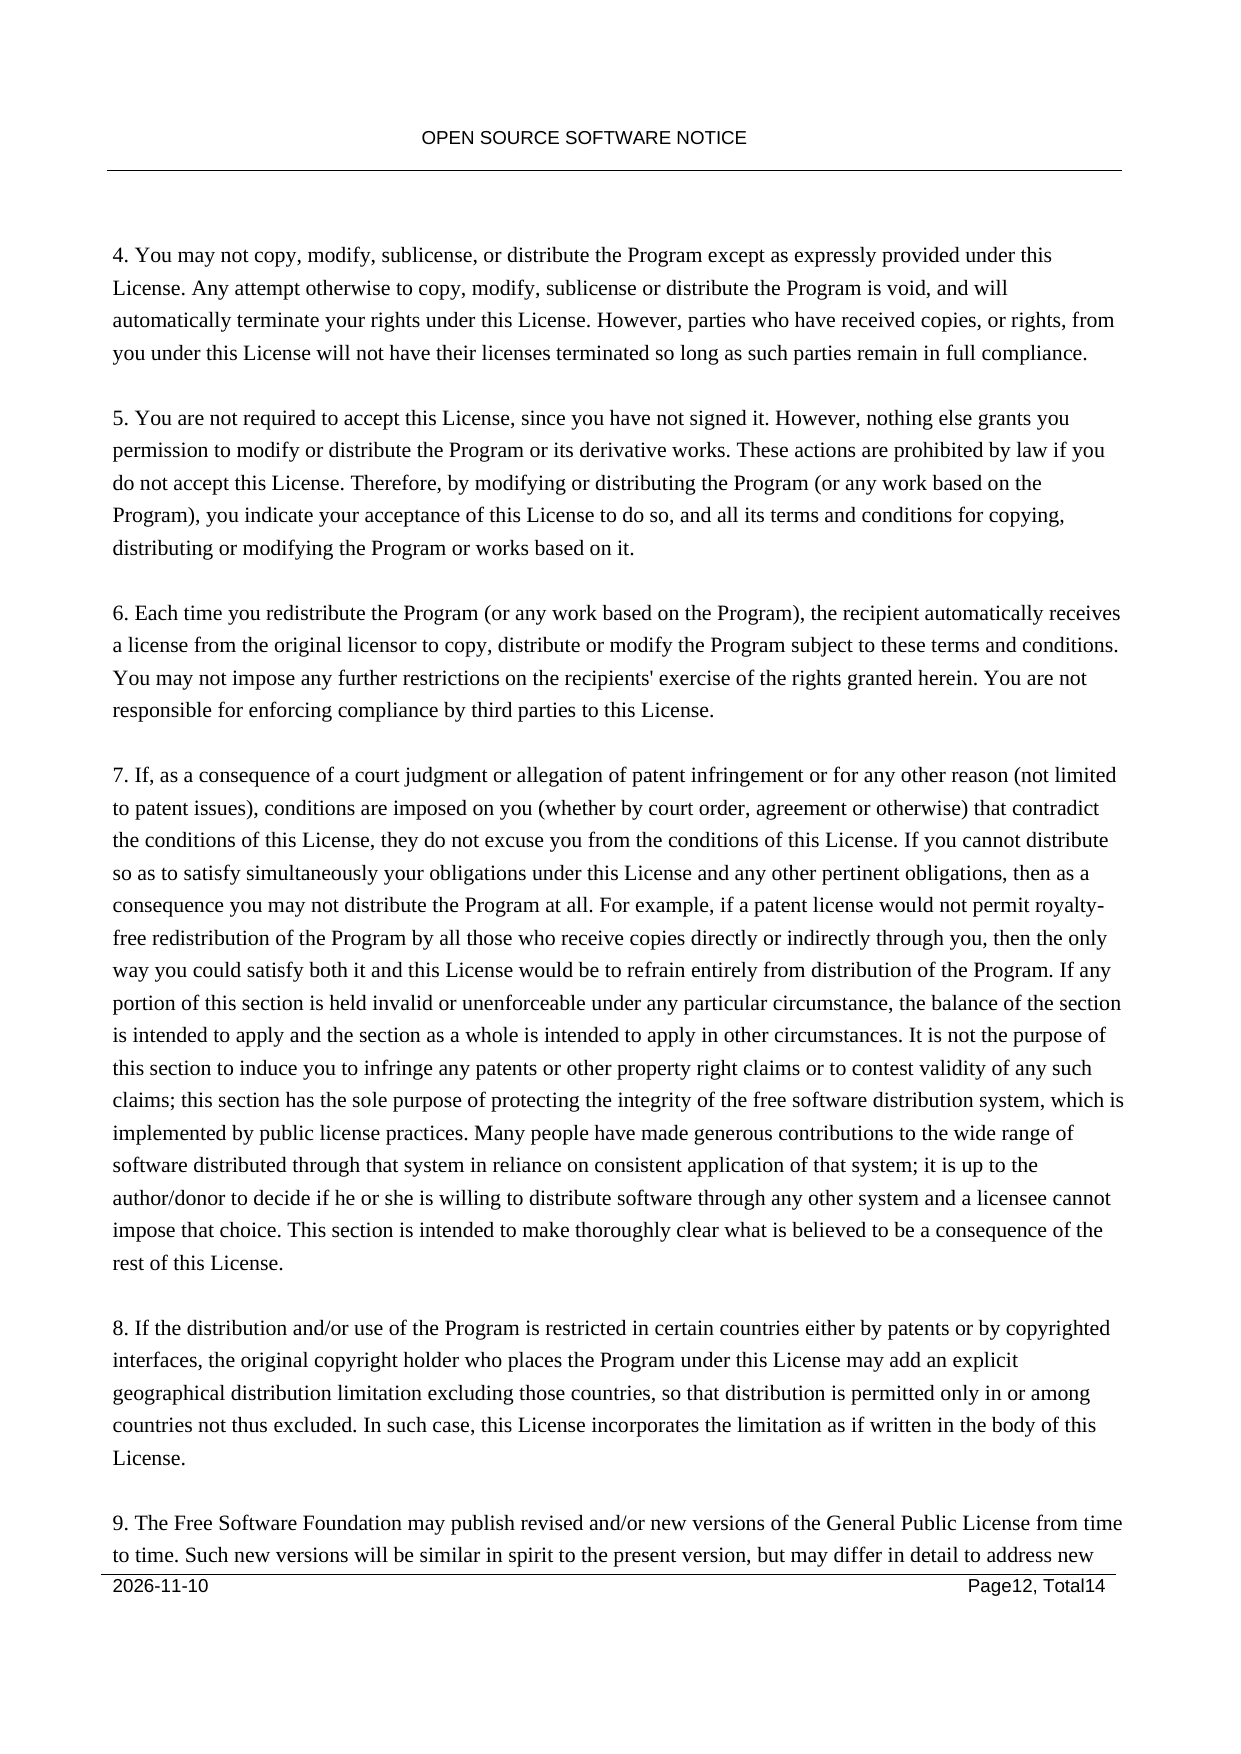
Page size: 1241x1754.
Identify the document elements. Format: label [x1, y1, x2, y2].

text [112, 206, 1128, 1571]
